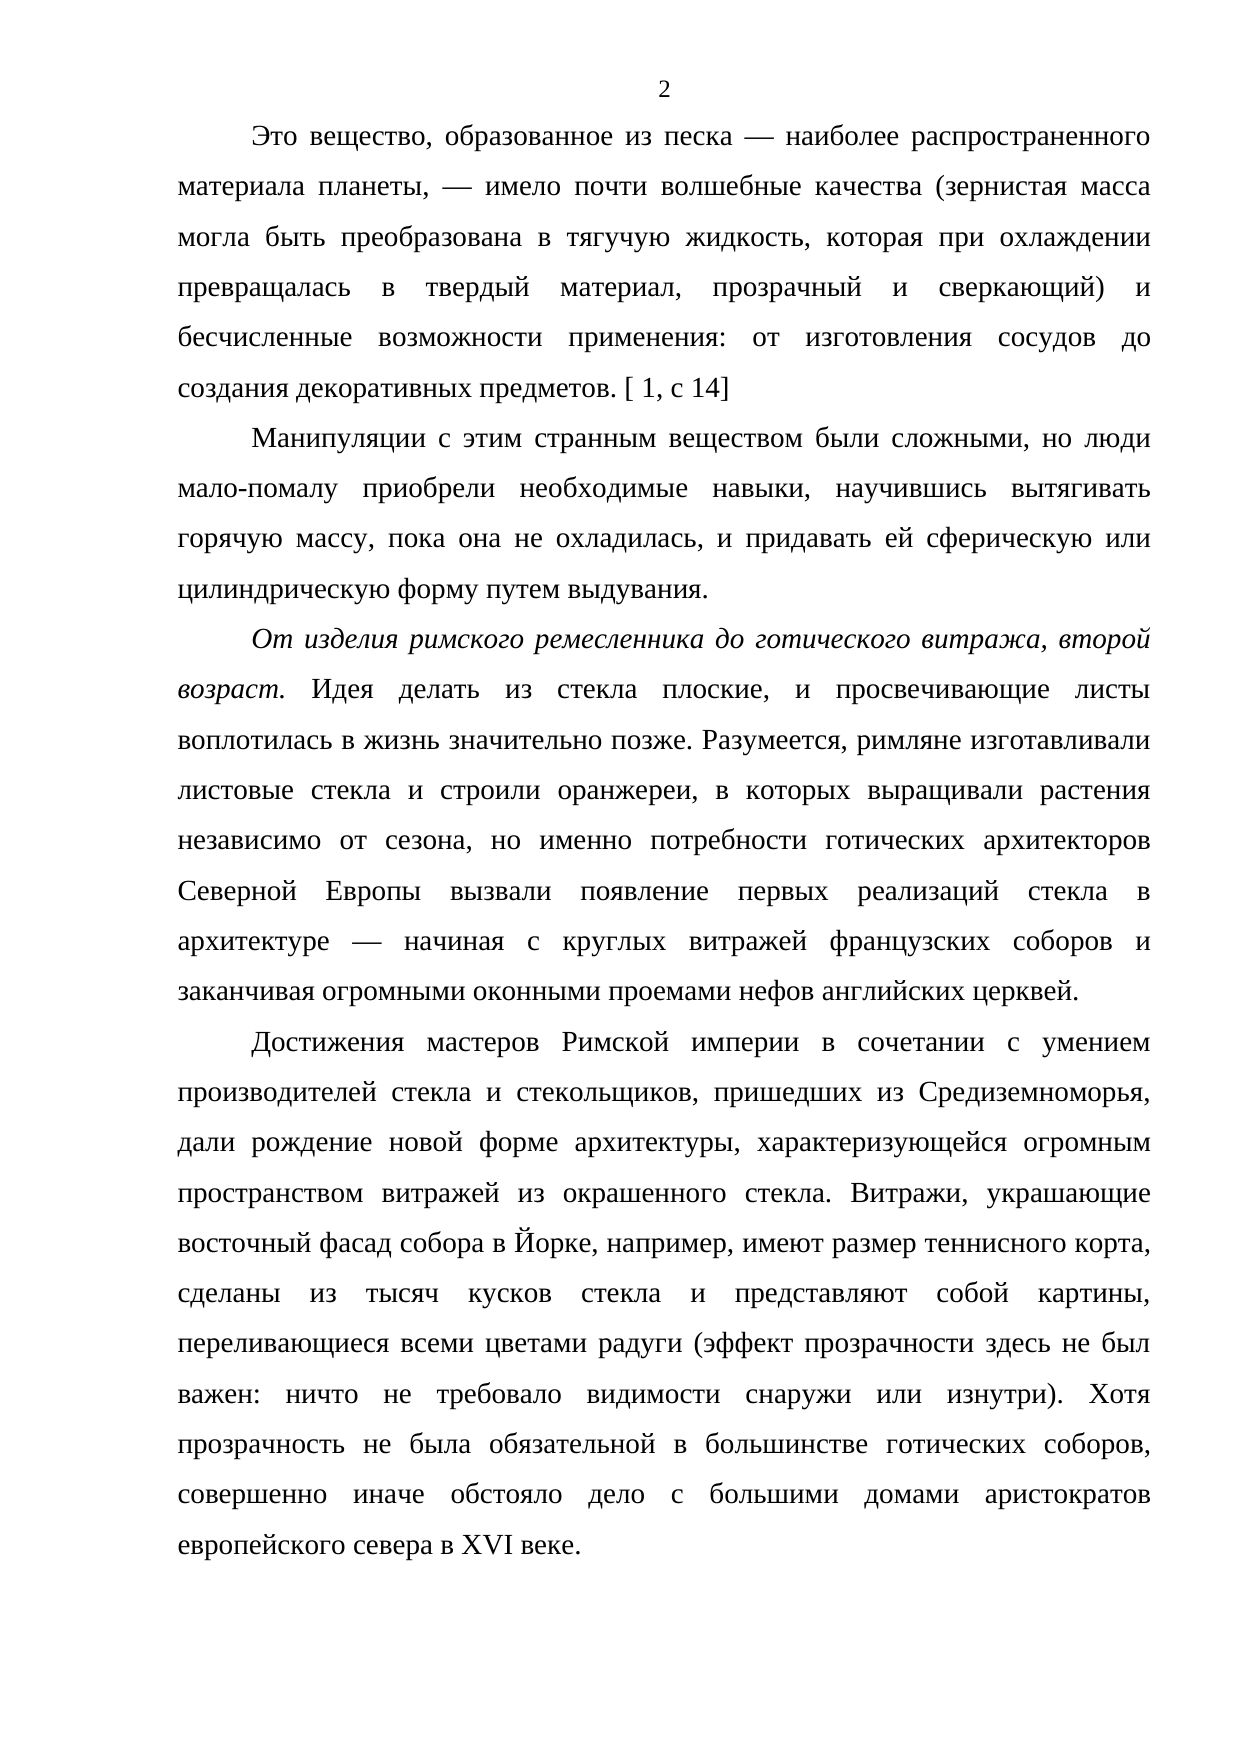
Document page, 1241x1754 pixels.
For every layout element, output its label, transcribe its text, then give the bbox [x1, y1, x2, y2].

text От изделия римского ремесленника до готического витража, второй возраст. Идея делать из стекла плоские, и просвечивающие листы воплотилась в жизнь значительно позже. Разумеется, римляне изготавливали листовые стекла и строили оранжереи, в которых выращивали растения независимо от сезона, но именно потребности готических архитекторов Северной Европы вызвали появление первых реализаций стекла в архитектуре — начиная с круглых витражей французских соборов и заканчивая огромными оконными проемами нефов английских церквей. [177, 621, 1152, 1007]
text Это вещество, образованное из песка — наиболее распространенного материала планеты, — имело почти волшебные качества (зернистая масса могла быть преобразована в тягучую жидкость, которая при охлаждении превращалась в твердый материал, прозрачный и сверкающий) и бесчисленные возможности применения: от изготовления сосудов до создания декоративных предметов. [ 1, с 14] [177, 118, 1152, 403]
text Манипуляции с этим странным веществом были сложными, но люди мало-помалу приобрели необходимые навыки, научившись вытягивать горячую массу, пока она не охладилась, и придавать ей сферическую или цилиндрическую форму путем выдувания. [177, 420, 1152, 604]
text Достижения мастеров Римской империи в сочетании с умением производителей стекла и стекольщиков, пришедших из Средиземноморья, дали рождение новой форме архитектуры, характеризующейся огромным пространством витражей из окрашенного стекла. Витражи, украшающие восточный фасад собора в Йорке, например, имеют размер теннисного корта, сделаны из тысяч кусков стекла и представляют собой картины, переливающиеся всеми цветами радуги (эффект прозрачности здесь не был важен: ничто не требовало видимости снаружи или изнутри). Хотя прозрачность не была обязательной в большинстве готических соборов, совершенно иначе обстояло дело с большими домами аристократов европейского севера в XVI веке. [177, 1024, 1152, 1560]
